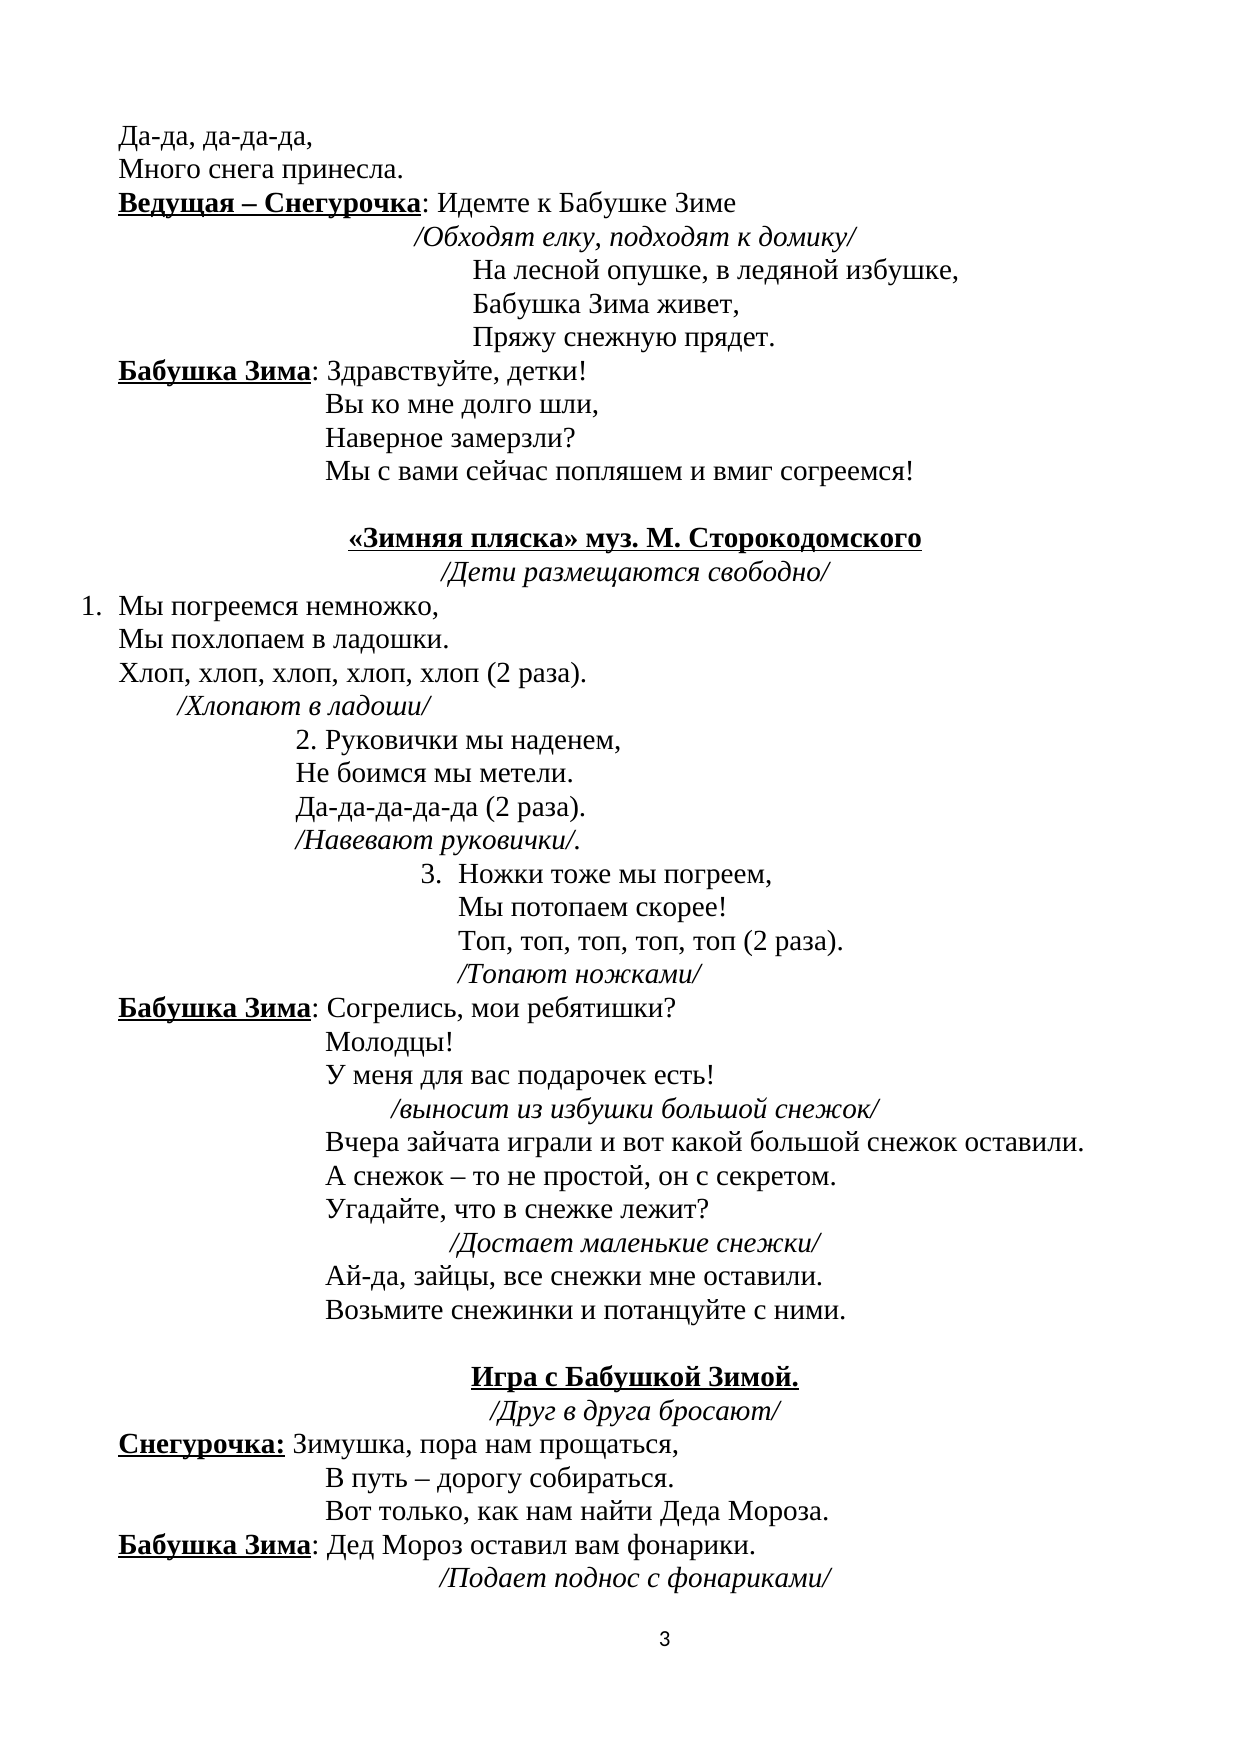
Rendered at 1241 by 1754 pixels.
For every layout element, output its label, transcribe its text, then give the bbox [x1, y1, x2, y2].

text «Зимняя пляска» муз. М. Сторокодомского [118, 521, 1152, 554]
list Вот только, как нам найти Деда Мороза. [192, 1493, 1152, 1527]
text Да-да, да-да-да, [118, 118, 1152, 152]
list /Подает поднос с фонариками/ [118, 1560, 1152, 1594]
text Бабушка Зима живет, [339, 286, 1152, 319]
text Наверное замерзли? [192, 420, 1152, 453]
list /выносит из избушки большой снежок/ [118, 1091, 1152, 1124]
list Руковички мы наденем, [118, 722, 1152, 755]
list Мы потопаем скорее! [458, 889, 1152, 923]
list Мы погреемся немножко, [81, 588, 1152, 621]
list Бабушка Зима: Дед Мороз оставил вам фонарики. [118, 1527, 1152, 1560]
text /Хлопают в ладоши/ [177, 688, 1152, 722]
list Снегурочка: Зимушка, пора нам прощаться, [118, 1426, 1152, 1460]
list Бабушка Зима: Согрелись, мои ребятишки? [118, 990, 1152, 1024]
list /Топают ножками/ [458, 957, 1152, 990]
list В путь – дорогу собираться. [192, 1460, 1152, 1493]
text Пряжу снежную прядет. [339, 319, 1152, 353]
list Ножки тоже мы погреем, [420, 856, 1152, 889]
list Возьмите снежинки и потанцуйте с ними. [192, 1292, 1152, 1326]
list А снежок – то не простой, он с секретом. [192, 1158, 1152, 1191]
list У меня для вас подарочек есть! [192, 1057, 1152, 1091]
list Топ, топ, топ, топ, топ (2 раза). [458, 923, 1152, 957]
list Мы похлопаем в ладошки. [118, 621, 1152, 655]
list Угадайте, что в снежке лежит? [192, 1191, 1152, 1225]
text Вы ко мне долго шли, [192, 386, 1152, 420]
text На лесной опушке, в ледяной избушке, [339, 252, 1152, 286]
list Игра с Бабушкой Зимой. [118, 1359, 1152, 1393]
text /Дети размещаются свободно/ [118, 554, 1152, 588]
list Вчера зайчата играли и вот какой большой снежок оставили. [192, 1124, 1152, 1158]
text Мы с вами сейчас попляшем и вмиг согреемся! [192, 453, 1152, 487]
list /Достает маленькие снежки/ [118, 1225, 1152, 1258]
text /Обходят елку, подходят к домику/ [118, 219, 1152, 252]
list /Друг в друга бросают/ [118, 1393, 1152, 1426]
list Не боимся мы метели. [118, 755, 1152, 789]
list Да-да-да-да-да (2 раза). [118, 789, 1152, 822]
text Много снега принесла. [118, 152, 1152, 185]
text /Навевают руковички/. [222, 822, 1152, 856]
text Бабушка Зима: Здравствуйте, детки! [118, 353, 1152, 386]
list Хлоп, хлоп, хлоп, хлоп, хлоп (2 раза). [118, 655, 1152, 688]
list Ай-да, зайцы, все снежки мне оставили. [192, 1258, 1152, 1292]
text Ведущая – Снегурочка: Идемте к Бабушке Зиме [118, 185, 1152, 219]
list Молодцы! [192, 1024, 1152, 1057]
